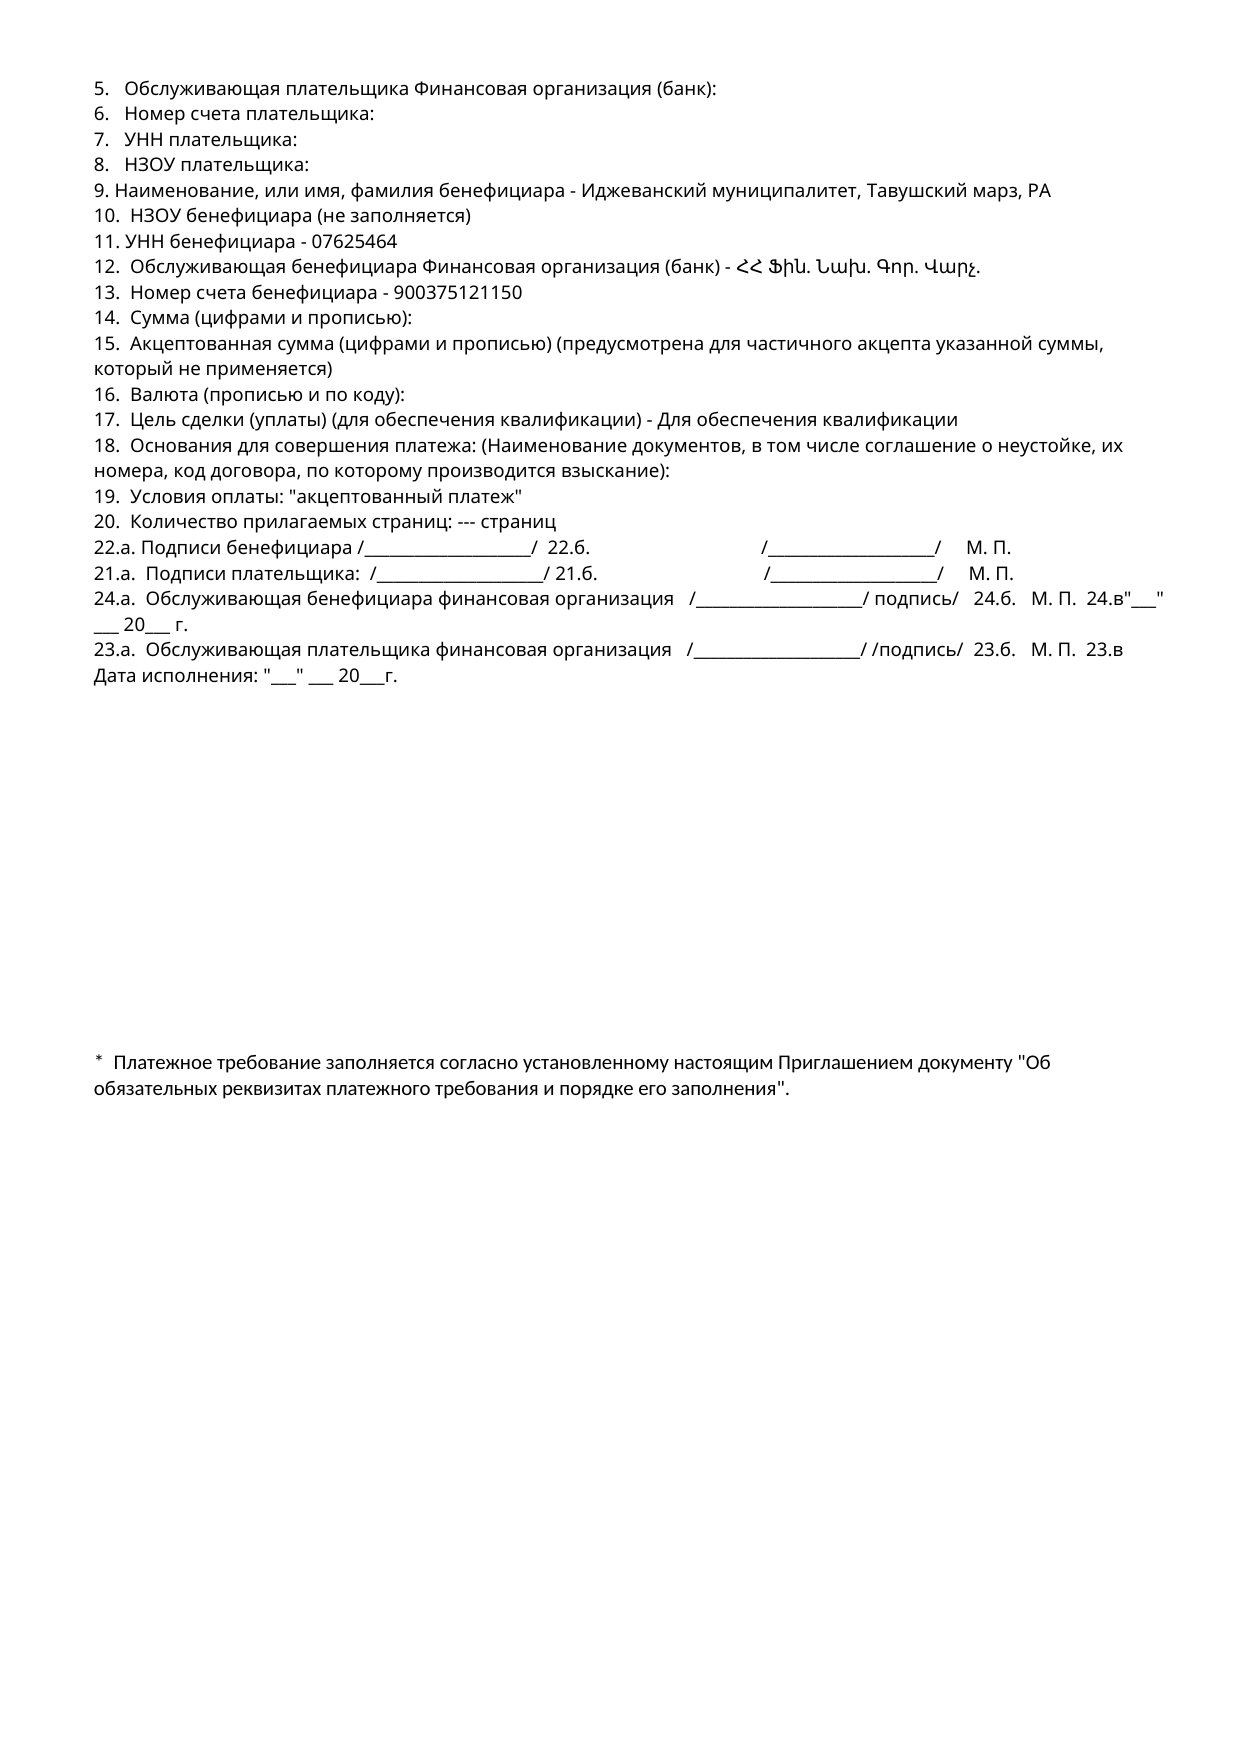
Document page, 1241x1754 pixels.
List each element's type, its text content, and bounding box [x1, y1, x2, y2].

text * Платежное требование заполняется согласно установленному настоящим Приглашением документу "Об обязательных реквизитах платежного требования и порядке его заполнения". [94, 1049, 1171, 1100]
